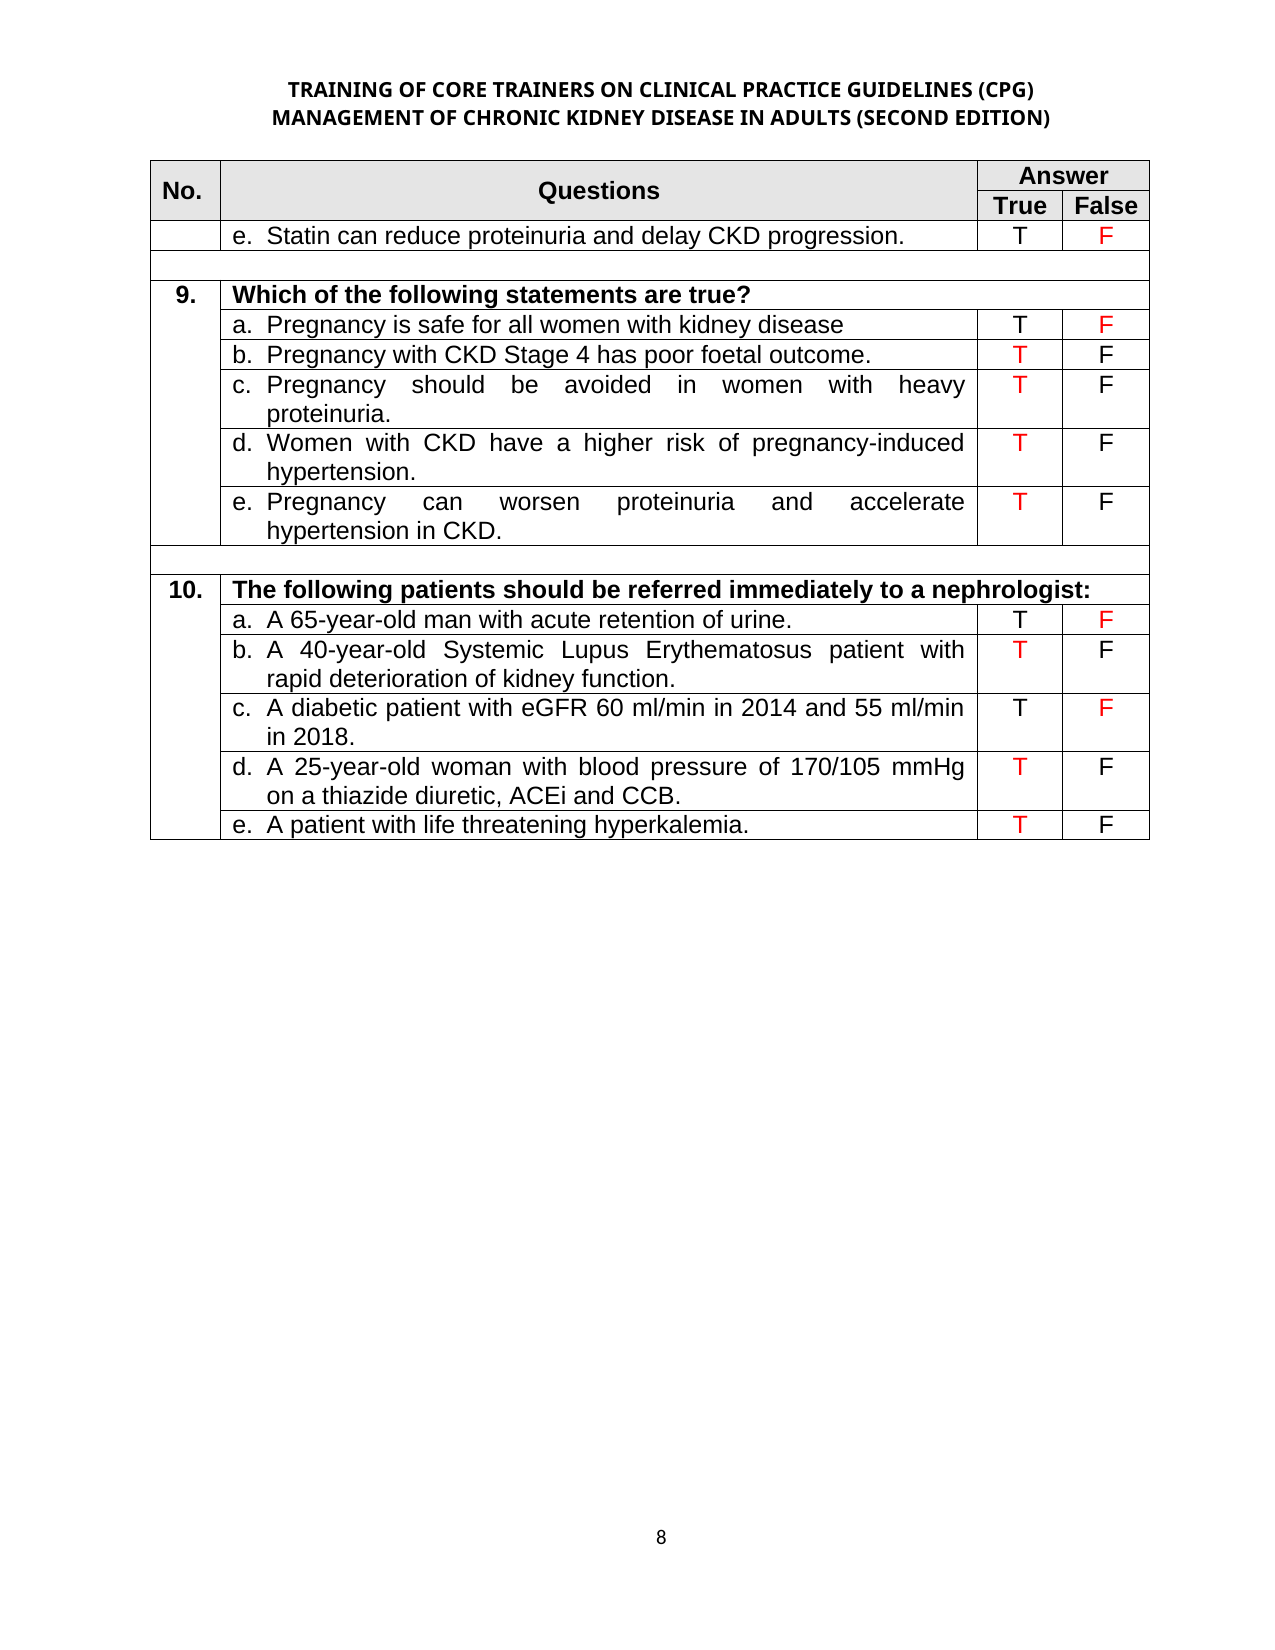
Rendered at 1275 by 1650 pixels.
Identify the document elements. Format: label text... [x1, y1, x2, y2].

table_cell True [978, 191, 1062, 220]
table_cell A 65-year-old man with acute retention of urine. [221, 605, 977, 634]
table_cell F [1063, 752, 1149, 809]
table_cell T [978, 429, 1062, 486]
table_cell T [978, 635, 1062, 692]
table_cell 10. [151, 575, 220, 839]
table_cell [151, 251, 1149, 279]
table_cell Which of the following statements are true? [221, 281, 1149, 309]
table_cell Pregnancy with CKD Stage 4 has poor foetal outcome. [221, 340, 977, 369]
table_cell Pregnancy should be avoided in women with heavy proteinuria. [221, 370, 977, 427]
table_cell F [1063, 487, 1149, 544]
table_cell Statin can reduce proteinuria and delay CKD progression. [221, 221, 977, 250]
table_cell T [978, 605, 1062, 634]
table_cell F [1063, 605, 1149, 634]
table_cell F [1063, 635, 1149, 692]
table_cell T [978, 694, 1062, 751]
table_cell Women with CKD have a higher risk of pregnancy-induced hypertension. [221, 429, 977, 486]
table_header Questions [221, 161, 977, 220]
table_cell T [978, 370, 1062, 427]
table_cell F [1063, 340, 1149, 369]
table_cell The following patients should be referred immediately to a nephrologist: [221, 575, 1149, 604]
table_cell F [1063, 310, 1149, 339]
table_cell F [1063, 429, 1149, 486]
table_cell False [1063, 191, 1149, 220]
table_cell [151, 546, 1149, 574]
table_cell A diabetic patient with eGFR 60 ml/min in 2014 and 55 ml/min in 2018. [221, 694, 977, 751]
table_cell F [1063, 370, 1149, 427]
table_cell F [1063, 221, 1149, 250]
table_cell A patient with life threatening hyperkalemia. [221, 811, 977, 839]
table_cell T [978, 310, 1062, 339]
table_header Answer [978, 161, 1149, 190]
table_cell F [1063, 694, 1149, 751]
table_cell Pregnancy is safe for all women with kidney disease [221, 310, 977, 339]
table_cell T [978, 340, 1062, 369]
table_cell T [978, 752, 1062, 809]
table_cell T [978, 221, 1062, 250]
table_header No. [151, 161, 220, 220]
table_cell F [1063, 811, 1149, 839]
table_cell T [978, 811, 1062, 839]
table_cell Pregnancy can worsen proteinuria and accelerate hypertension in CKD. [221, 487, 977, 544]
table_cell A 25-year-old woman with blood pressure of 170/105 mmHg on a thiazide diuretic, ACEi and CCB. [221, 752, 977, 809]
table_cell T [978, 487, 1062, 544]
table_cell A 40-year-old Systemic Lupus Erythematosus patient with rapid deterioration of kidney function. [221, 635, 977, 692]
table_cell 9. [151, 281, 220, 544]
